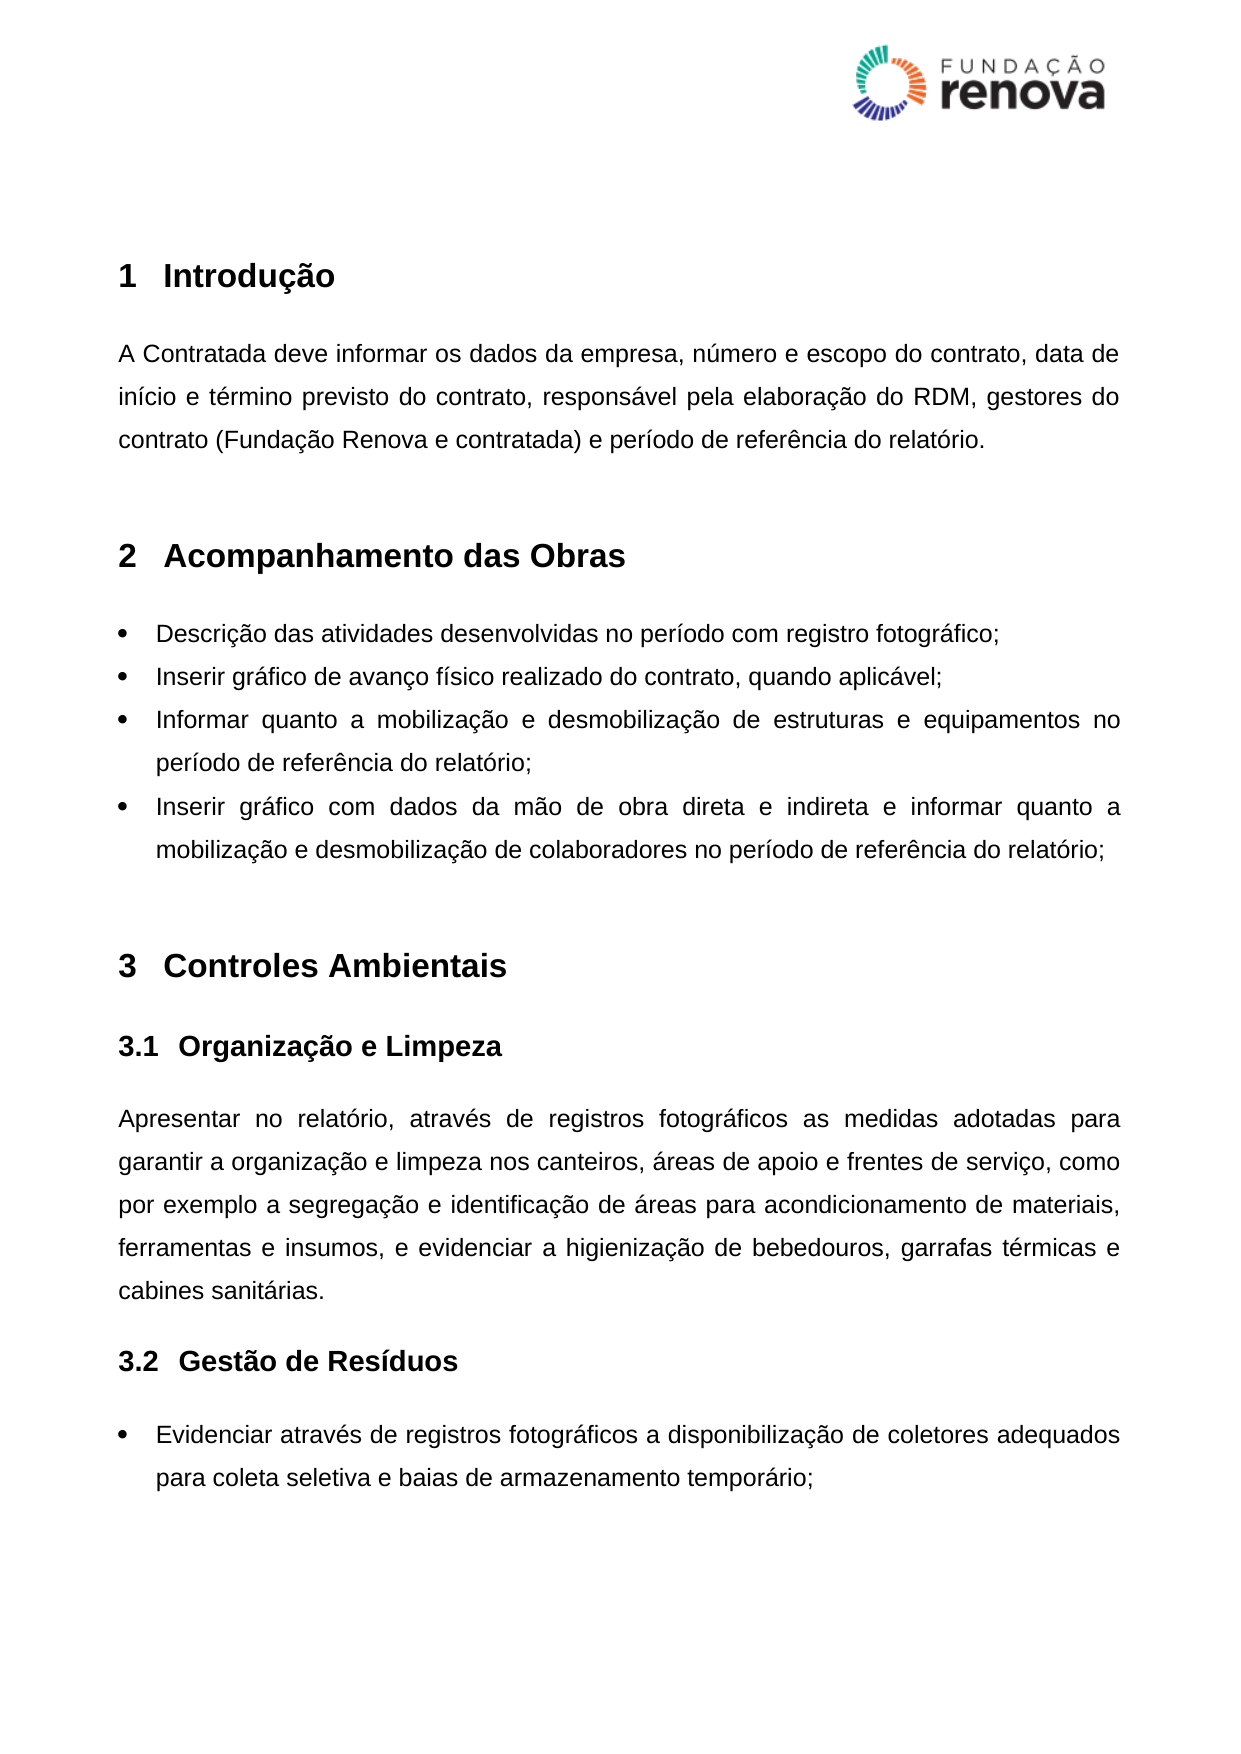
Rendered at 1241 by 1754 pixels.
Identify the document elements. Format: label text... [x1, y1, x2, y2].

list Informar quanto a mobilização e desmobilização de estruturas e equipamentos no período de referência do relatório; [118, 705, 1122, 777]
list Evidenciar através de registros fotográficos a disponibilização de coletores adequados para coleta seletiva e baias de armazenamento temporário; [118, 1420, 1122, 1492]
subtitle Introdução [118, 256, 1122, 294]
subtitle Acompanhamento das Obras [118, 536, 1122, 574]
list Inserir gráfico com dados da mão de obra direta e indireta e informar quanto a mobilização e desmobilização de colaboradores no período de referência do relatório; [118, 791, 1122, 863]
list Inserir gráfico de avanço físico realizado do contrato, quando aplicável; [118, 662, 1122, 691]
text Apresentar no relatório, através de registros fotográficos as medidas adotadas para garantir a organização e limpeza nos canteiros, áreas de apoio e frentes de serviço, como por exemplo a segregação e identificação de áreas para acondicionamento de materiais, ferramentas e insumos, e evidenciar a higienização de bebedouros, garrafas térmicas e cabines sanitárias. [118, 1104, 1122, 1305]
subtitle Organização e Limpeza [118, 1028, 1122, 1062]
text A Contratada deve informar os dados da empresa, número e escopo do contrato, data de início e término previsto do contrato, responsável pela elaboração do RDM, gestores do contrato (Fundação Renova e contratada) e período de referência do relatório. [118, 338, 1122, 453]
list Descrição das atividades desenvolvidas no período com registro fotográfico; [118, 619, 1122, 647]
subtitle Gestão de Resíduos [118, 1344, 1122, 1378]
subtitle Controles Ambientais [118, 946, 1122, 984]
